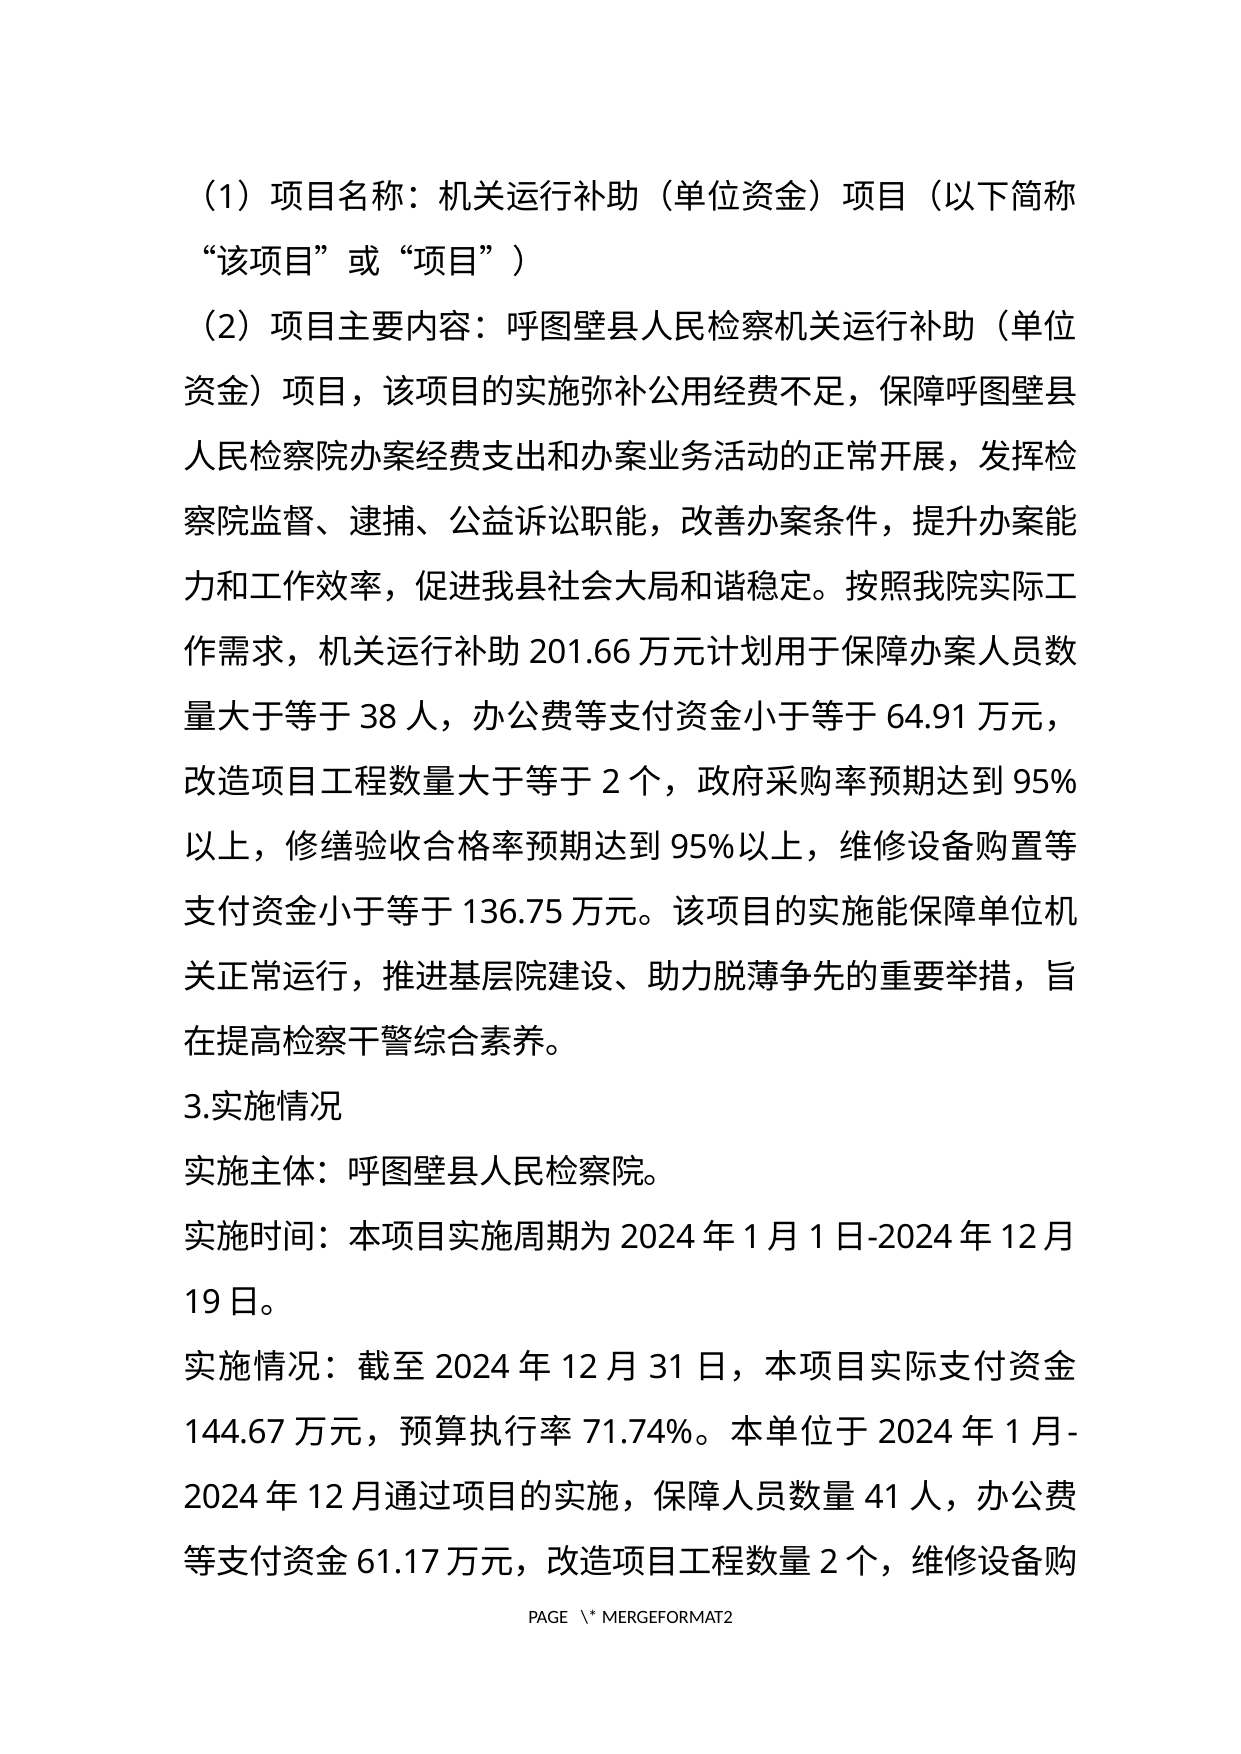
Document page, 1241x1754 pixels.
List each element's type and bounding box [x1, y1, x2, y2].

text [183, 162, 1078, 1592]
